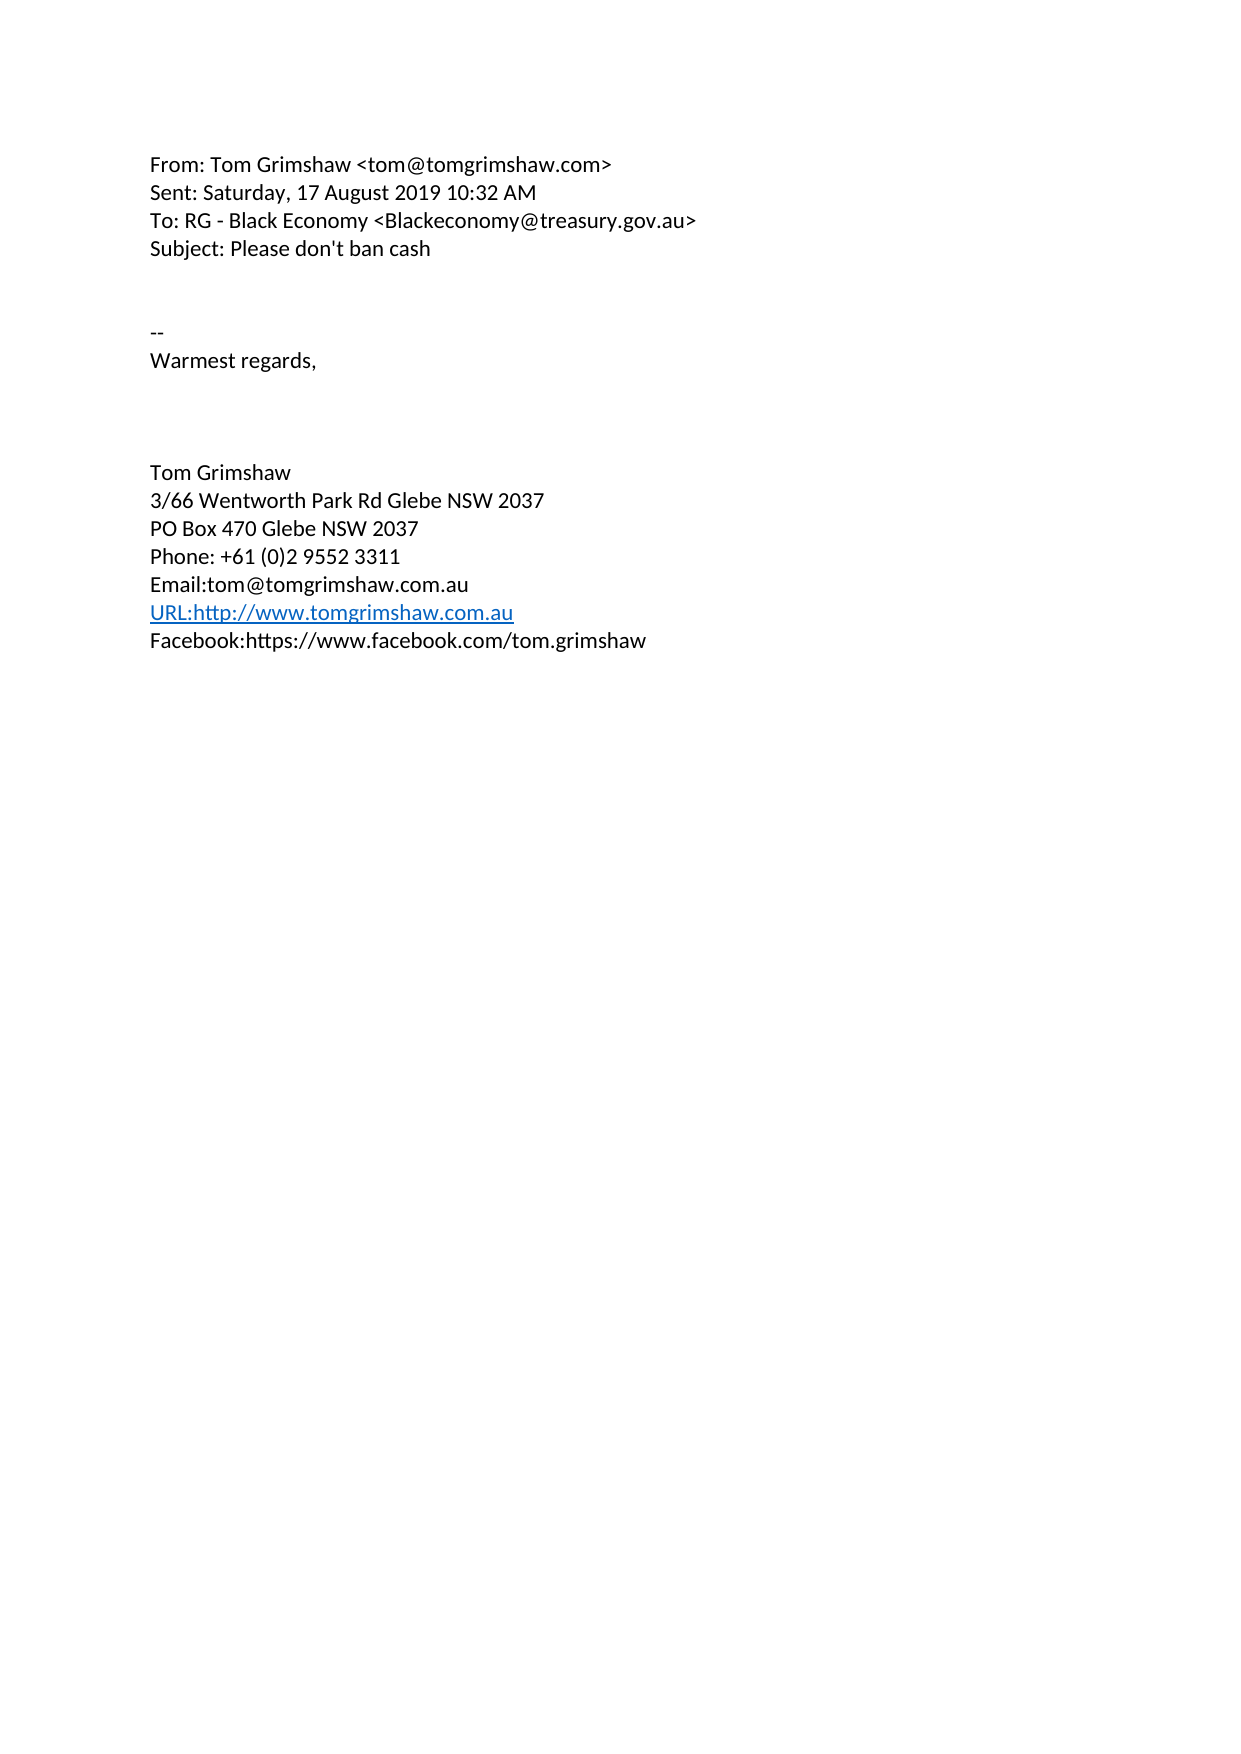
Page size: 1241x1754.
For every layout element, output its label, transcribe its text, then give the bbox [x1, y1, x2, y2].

text PO Box 470 Glebe NSW 2037 [150, 514, 1090, 542]
text From: Tom Grimshaw <tom@tomgrimshaw.com> Sent: Saturday, 17 August 2019 10:32 AM To: RG - Black Economy <Blackeconomy@treasury.gov.au> Subject: Please don't ban cash [150, 150, 1090, 262]
text 3/66 Wentworth Park Rd Glebe NSW 2037 [150, 486, 1090, 514]
text -- [150, 318, 1090, 346]
text Phone: +61 (0)2 9552 3311 [150, 542, 1090, 570]
text Warmest regards, [150, 346, 1090, 374]
text Tom Grimshaw [150, 458, 1090, 486]
text URL:http://www.tomgrimshaw.com.au [150, 598, 1090, 626]
text Email:tom@tomgrimshaw.com.au [150, 570, 1090, 598]
text Facebook:https://www.facebook.com/tom.grimshaw [150, 626, 1090, 654]
